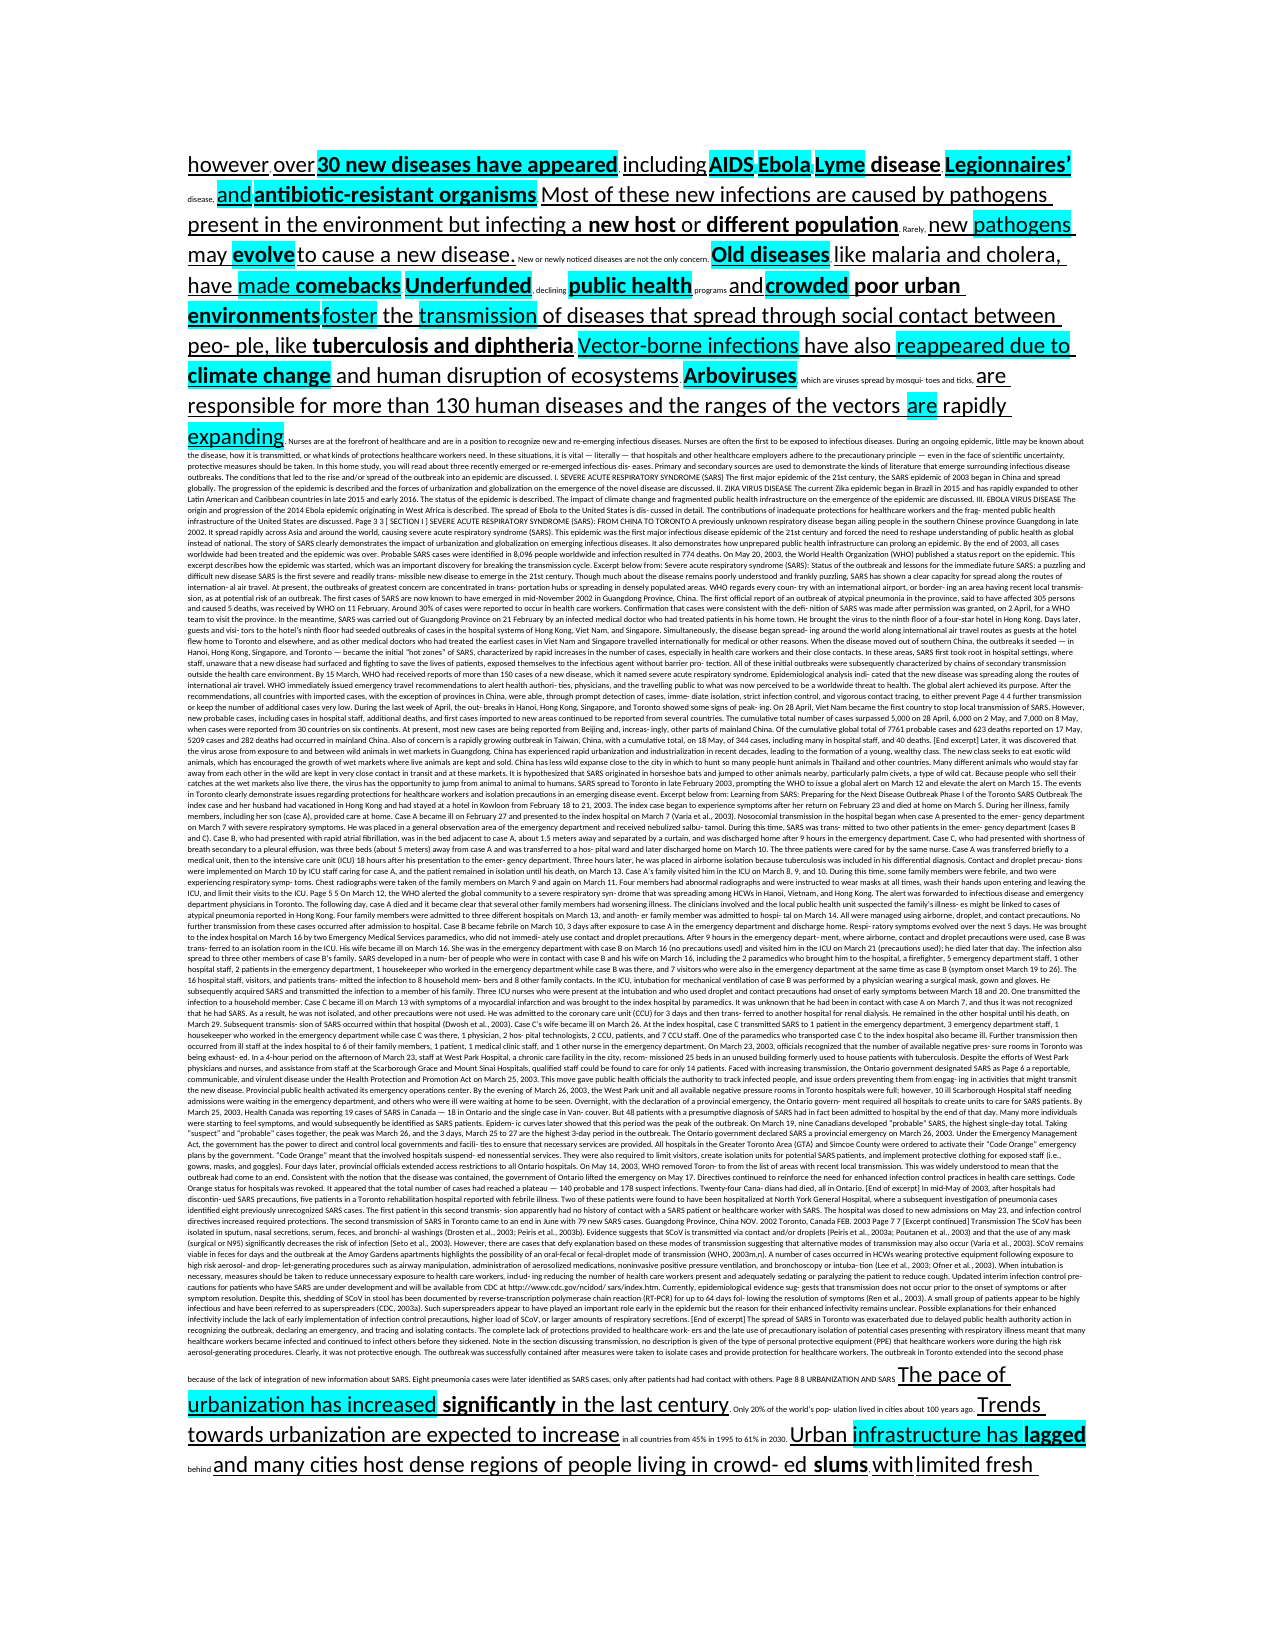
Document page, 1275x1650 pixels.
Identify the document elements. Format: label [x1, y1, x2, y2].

text [187, 150, 1087, 1478]
